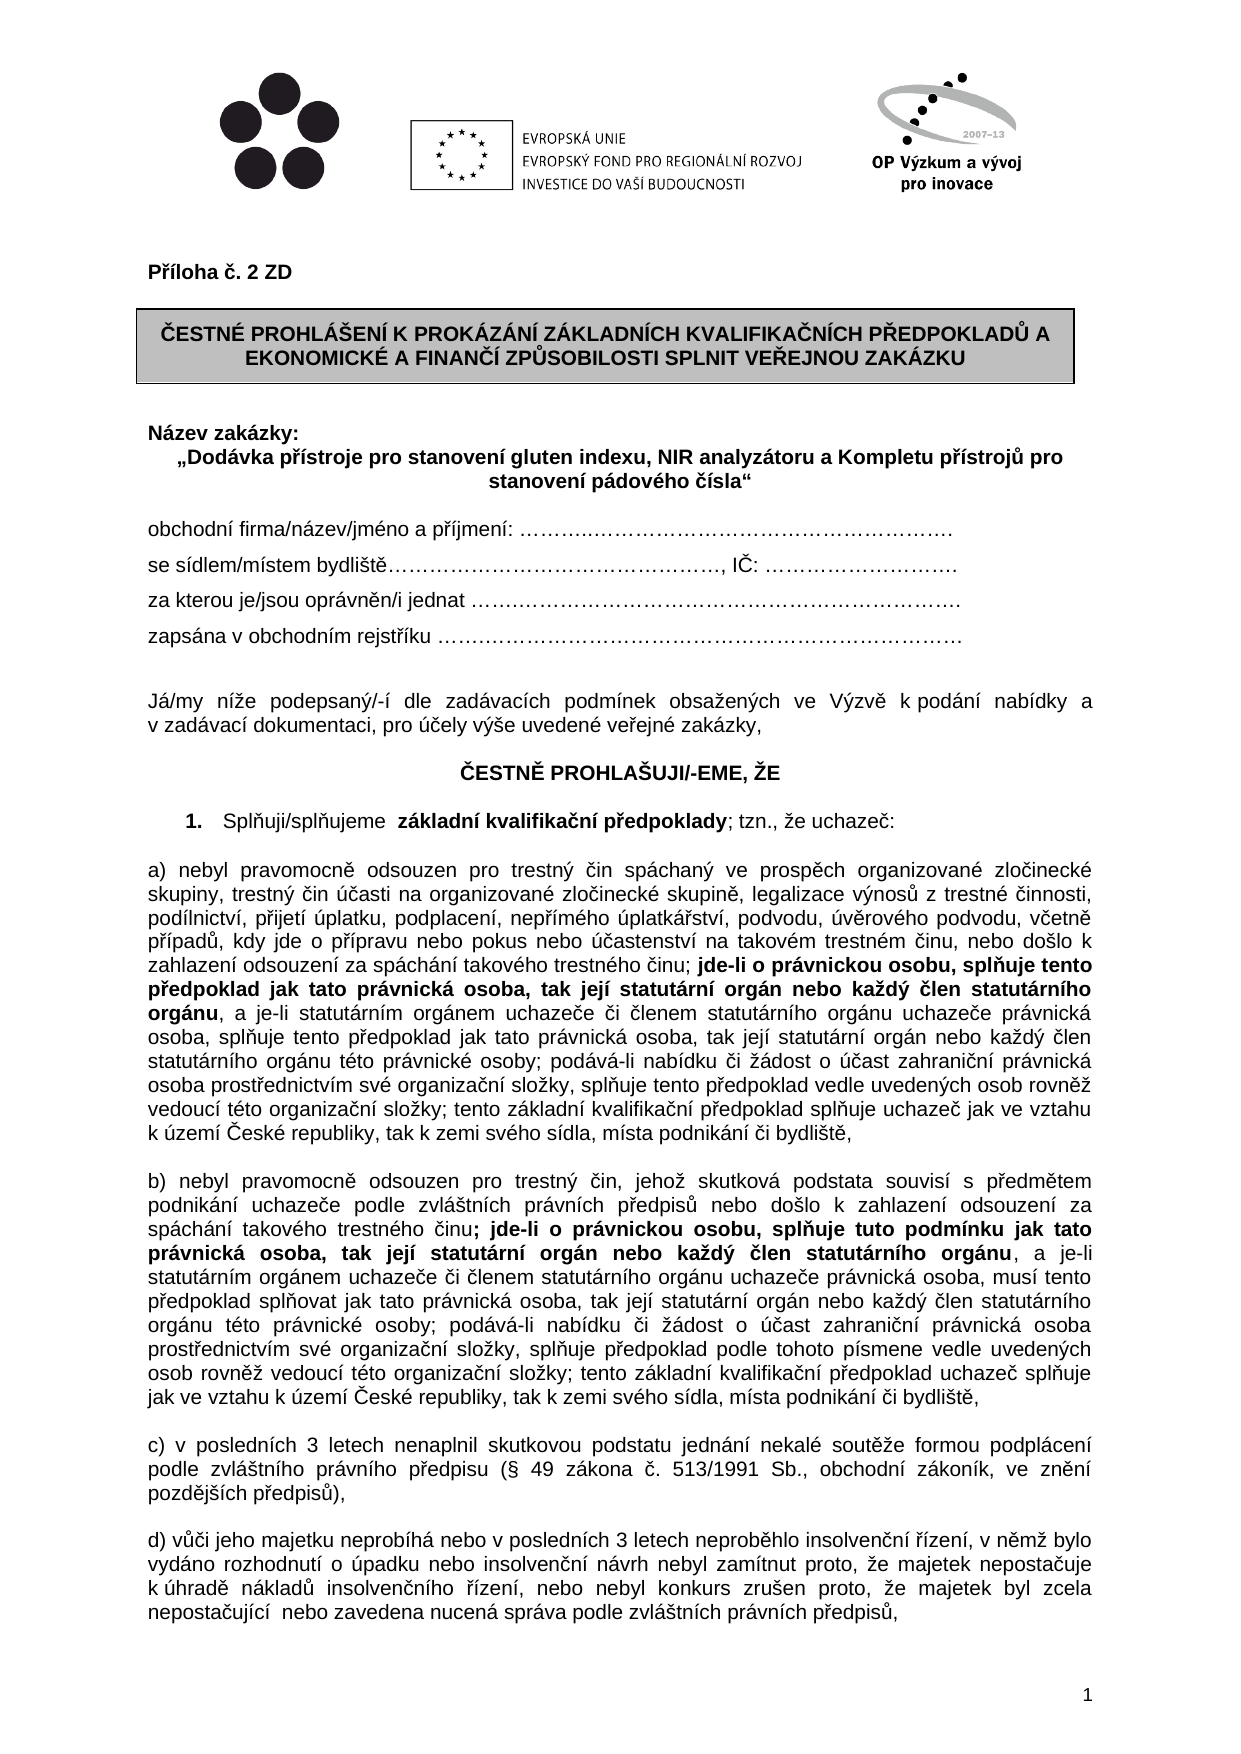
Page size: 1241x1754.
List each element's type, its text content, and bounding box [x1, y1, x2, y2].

text zapsána v obchodním rejstříku …….…………………………………………………………… [148, 624, 1093, 648]
text Název zakázky: [148, 421, 1093, 444]
text ČESTNĚ PROHLAŠUJI/-EME, ŽE [148, 761, 1093, 785]
text Já/my níže podepsaný/-í dle zadávacích podmínek obsažených ve Výzvě k podání nabídky a v zadávací dokumentaci, pro účely výše uvedené veřejné zakázky, [148, 689, 1093, 737]
text d) vůči jeho majetku neprobíhá nebo v posledních 3 letech neproběhlo insolvenční řízení, v němž bylo vydáno rozhodnutí o úpadku nebo insolvenční návrh nebyl zamítnut proto, že majetek nepostačuje k úhradě nákladů insolvenčního řízení, nebo nebyl konkurs zrušen proto, že majetek byl zcela nepostačující nebo zavedena nucená správa podle zvláštních právních předpisů, [148, 1528, 1093, 1624]
picture [147, 0, 1093, 261]
text obchodní firma/název/jméno a příjmení: ………..……………………………………………. [148, 516, 1093, 540]
text c) v posledních 3 letech nenaplnil skutkovou podstatu jednání nekalé soutěže formou podplácení podle zvláštního právního předpisu (§ 49 zákona č. 513/1991 Sb., obchodní zákoník, ve znění pozdějších předpisů), [148, 1432, 1093, 1504]
text a) nebyl pravomocně odsouzen pro trestný čin spáchaný ve prospěch organizované zločinecké skupiny, trestný čin účasti na organizované zločinecké skupině, legalizace výnosů z trestné činnosti, podílnictví, přijetí úplatku, podplacení, nepřímého úplatkářství, podvodu, úvěrového podvodu, včetně případů, kdy jde o přípravu nebo pokus nebo účastenství na takovém trestném činu, nebo došlo k zahlazení odsouzení za spáchání takového trestného činu; jde-li o právnickou osobu, splňuje tento předpoklad jak tato právnická osoba, tak její statutární orgán nebo každý člen statutárního orgánu, a je-li statutárním orgánem uchazeče či členem statutárního orgánu uchazeče právnická osoba, splňuje tento předpoklad jak tato právnická osoba, tak její statutární orgán nebo každý člen statutárního orgánu této právnické osoby; podává-li nabídku či žádost o účast zahraniční právnická osoba prostřednictvím své organizační složky, splňuje tento předpoklad vedle uvedených osob rovněž vedoucí této organizační složky; tento základní kvalifikační předpoklad splňuje uchazeč jak ve vztahu k území České republiky, tak k zemi svého sídla, místa podnikání či bydliště, [148, 857, 1093, 1145]
list Splňuji/splňujeme základní kvalifikační předpoklady; tzn., že uchazeč: [185, 809, 1093, 833]
table_header ČESTNÉ PROHLÁŠENÍ K PROKÁZÁNÍ ZÁKLADNÍCH KVALIFIKAČNÍCH PŘEDPOKLADŮ A EKONOMICKÉ A FINANČÍ ZPŮSOBILOSTI SPLNIT VEŘEJNOU ZAKÁZKU [137, 310, 1073, 382]
text b) nebyl pravomocně odsouzen pro trestný čin, jehož skutková podstata souvisí s předmětem podnikání uchazeče podle zvláštních právních předpisů nebo došlo k zahlazení odsouzení za spáchání takového trestného činu; jde-li o právnickou osobu, splňuje tuto podmínku jak tato právnická osoba, tak její statutární orgán nebo každý člen statutárního orgánu, a je-li statutárním orgánem uchazeče či členem statutárního orgánu uchazeče právnická osoba, musí tento předpoklad splňovat jak tato právnická osoba, tak její statutární orgán nebo každý člen statutárního orgánu této právnické osoby; podává-li nabídku či žádost o účast zahraniční právnická osoba prostřednictvím své organizační složky, splňuje předpoklad podle tohoto písmene vedle uvedených osob rovněž vedoucí této organizační složky; tento základní kvalifikační předpoklad uchazeč splňuje jak ve vztahu k území České republiky, tak k zemi svého sídla, místa podnikání či bydliště, [148, 1169, 1093, 1408]
text za kterou je/jsou oprávněn/i jednat …….………………………………………………………. [148, 588, 1093, 612]
text Příloha č. 2 ZD [148, 261, 1093, 284]
text „Dodávka přístroje pro stanovení gluten indexu, NIR analyzátoru a Kompletu přístrojů pro stanovení pádového čísla“ [148, 444, 1093, 492]
text se sídlem/místem bydliště…………………………………………, IČ: ………………………. [148, 552, 1093, 576]
